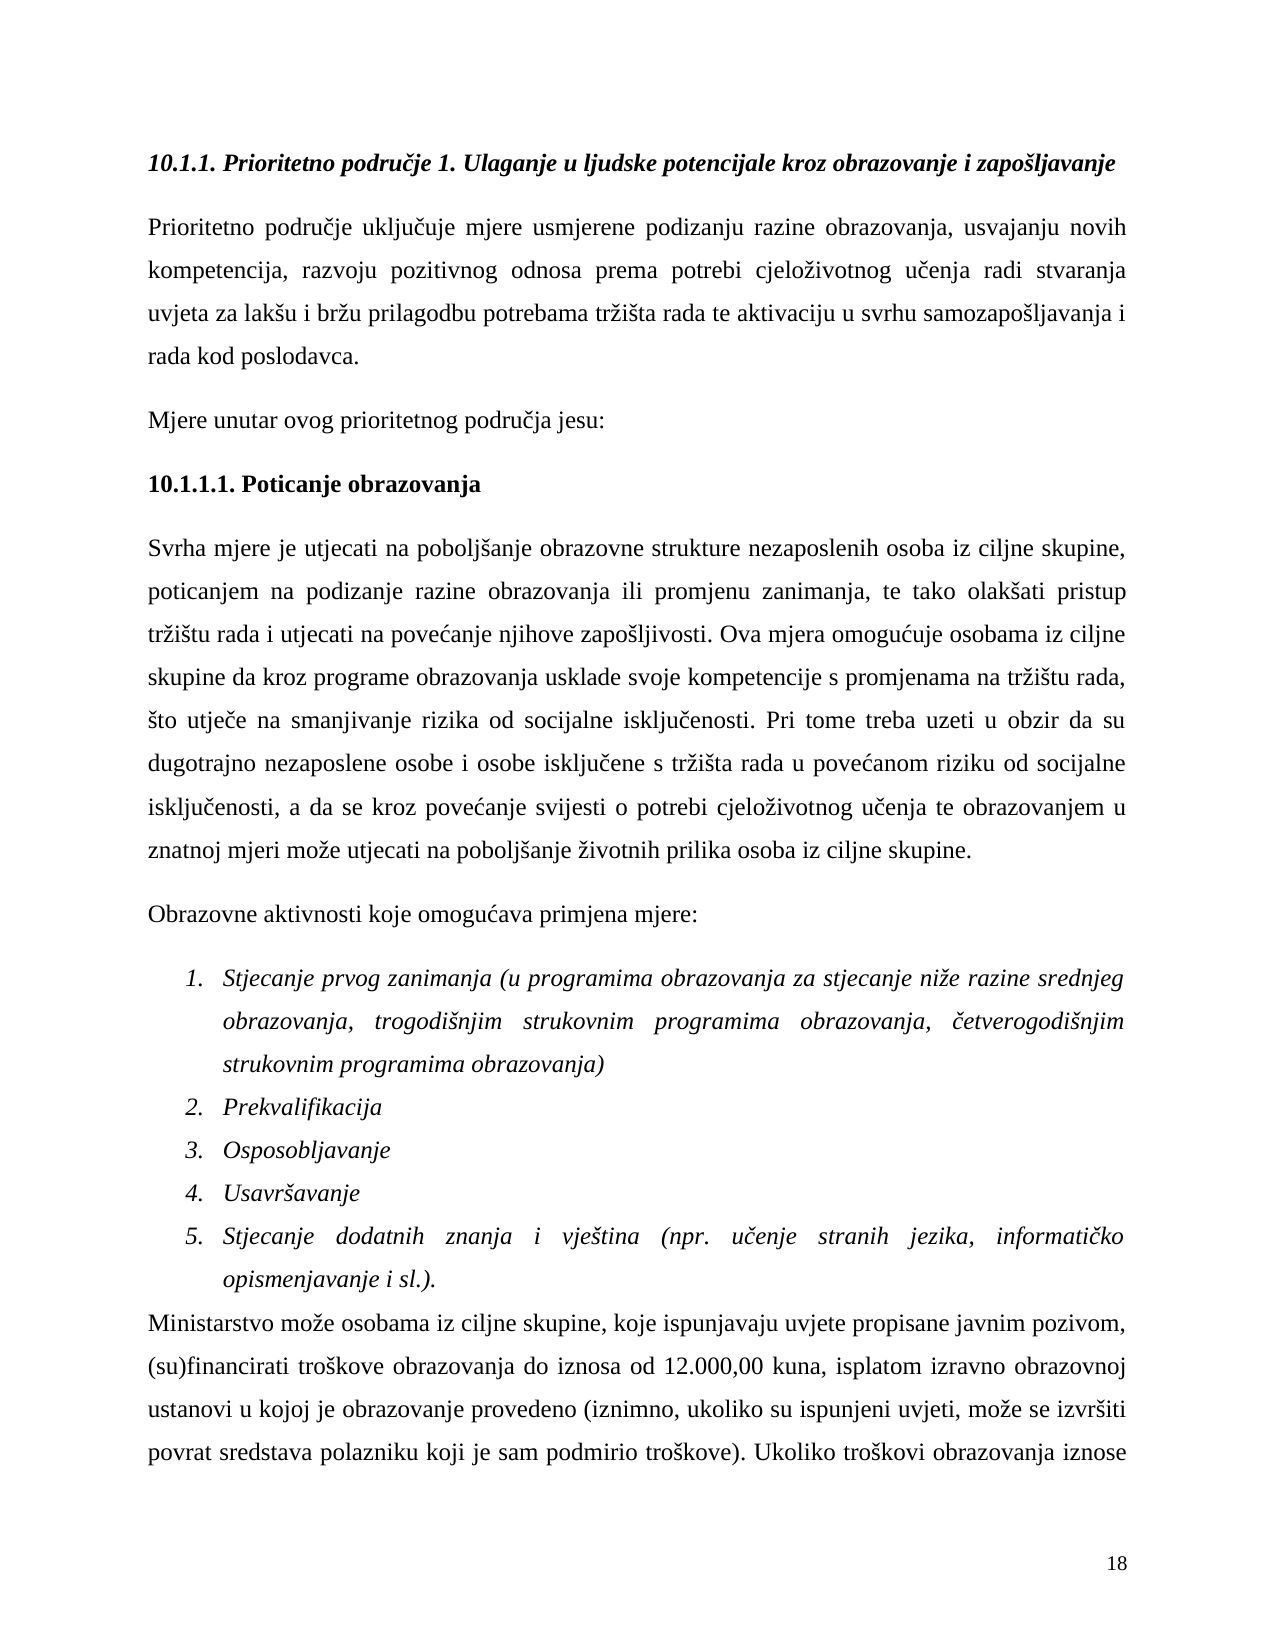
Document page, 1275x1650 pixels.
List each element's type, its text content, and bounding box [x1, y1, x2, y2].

list Osposobljavanje [185, 1135, 1127, 1164]
list Prekvalifikacija [185, 1092, 1127, 1121]
text Svrha mjere je utjecati na poboljšanje obrazovne strukture nezaposlenih osoba iz ciljne skupine, poticanjem na podizanje razine obrazovanja ili promjenu zanimanja, te tako olakšati pristup tržištu rada i utjecati na povećanje njihove zapošljivosti. Ova mjera omogućuje osobama iz ciljne skupine da kroz programe obrazovanja usklade svoje kompetencije s promjenama na tržištu rada, što utječe na smanjivanje rizika od socijalne isključenosti. Pri tome treba uzeti u obzir da su dugotrajno nezaposlene osobe i osobe isključene s tržišta rada u povećanom riziku od socijalne isključenosti, a da se kroz povećanje svijesti o potrebi cjeloživotnog učenja te obrazovanjem u znatnoj mjeri može utjecati na poboljšanje životnih prilika osoba iz ciljne skupine. [148, 533, 1127, 863]
text Mjere unutar ovog prioritetnog područja jesu: [148, 405, 1127, 434]
subtitle 10.1.1.1. Poticanje obrazovanja [148, 469, 1127, 498]
list Stjecanje prvog zanimanja (u programima obrazovanja za stjecanje niže razine srednjeg obrazovanja, trogodišnjim strukovnim programima obrazovanja, četverogodišnjim strukovnim programima obrazovanja) [185, 963, 1127, 1078]
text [148, 1308, 1127, 1466]
subtitle Prioritetno područje 1. Ulaganje u ljudske potencijale kroz obrazovanje i zapošljavanje [148, 148, 1127, 176]
text Obrazovne aktivnosti koje omogućava primjena mjere: [148, 899, 1127, 927]
list Usavršavanje [185, 1178, 1127, 1207]
list Stjecanje dodatnih znanja i vještina (npr. učenje stranih jezika, informatičko opismenjavanje i sl.). [185, 1221, 1127, 1293]
text Prioritetno područje uključuje mjere usmjerene podizanju razine obrazovanja, usvajanju novih kompetencija, razvoju pozitivnog odnosa prema potrebi cjeloživotnog učenja radi stvaranja uvjeta za lakšu i bržu prilagodbu potrebama tržišta rada te aktivaciju u svrhu samozapošljavanja i rada kod poslodavca. [148, 212, 1127, 370]
